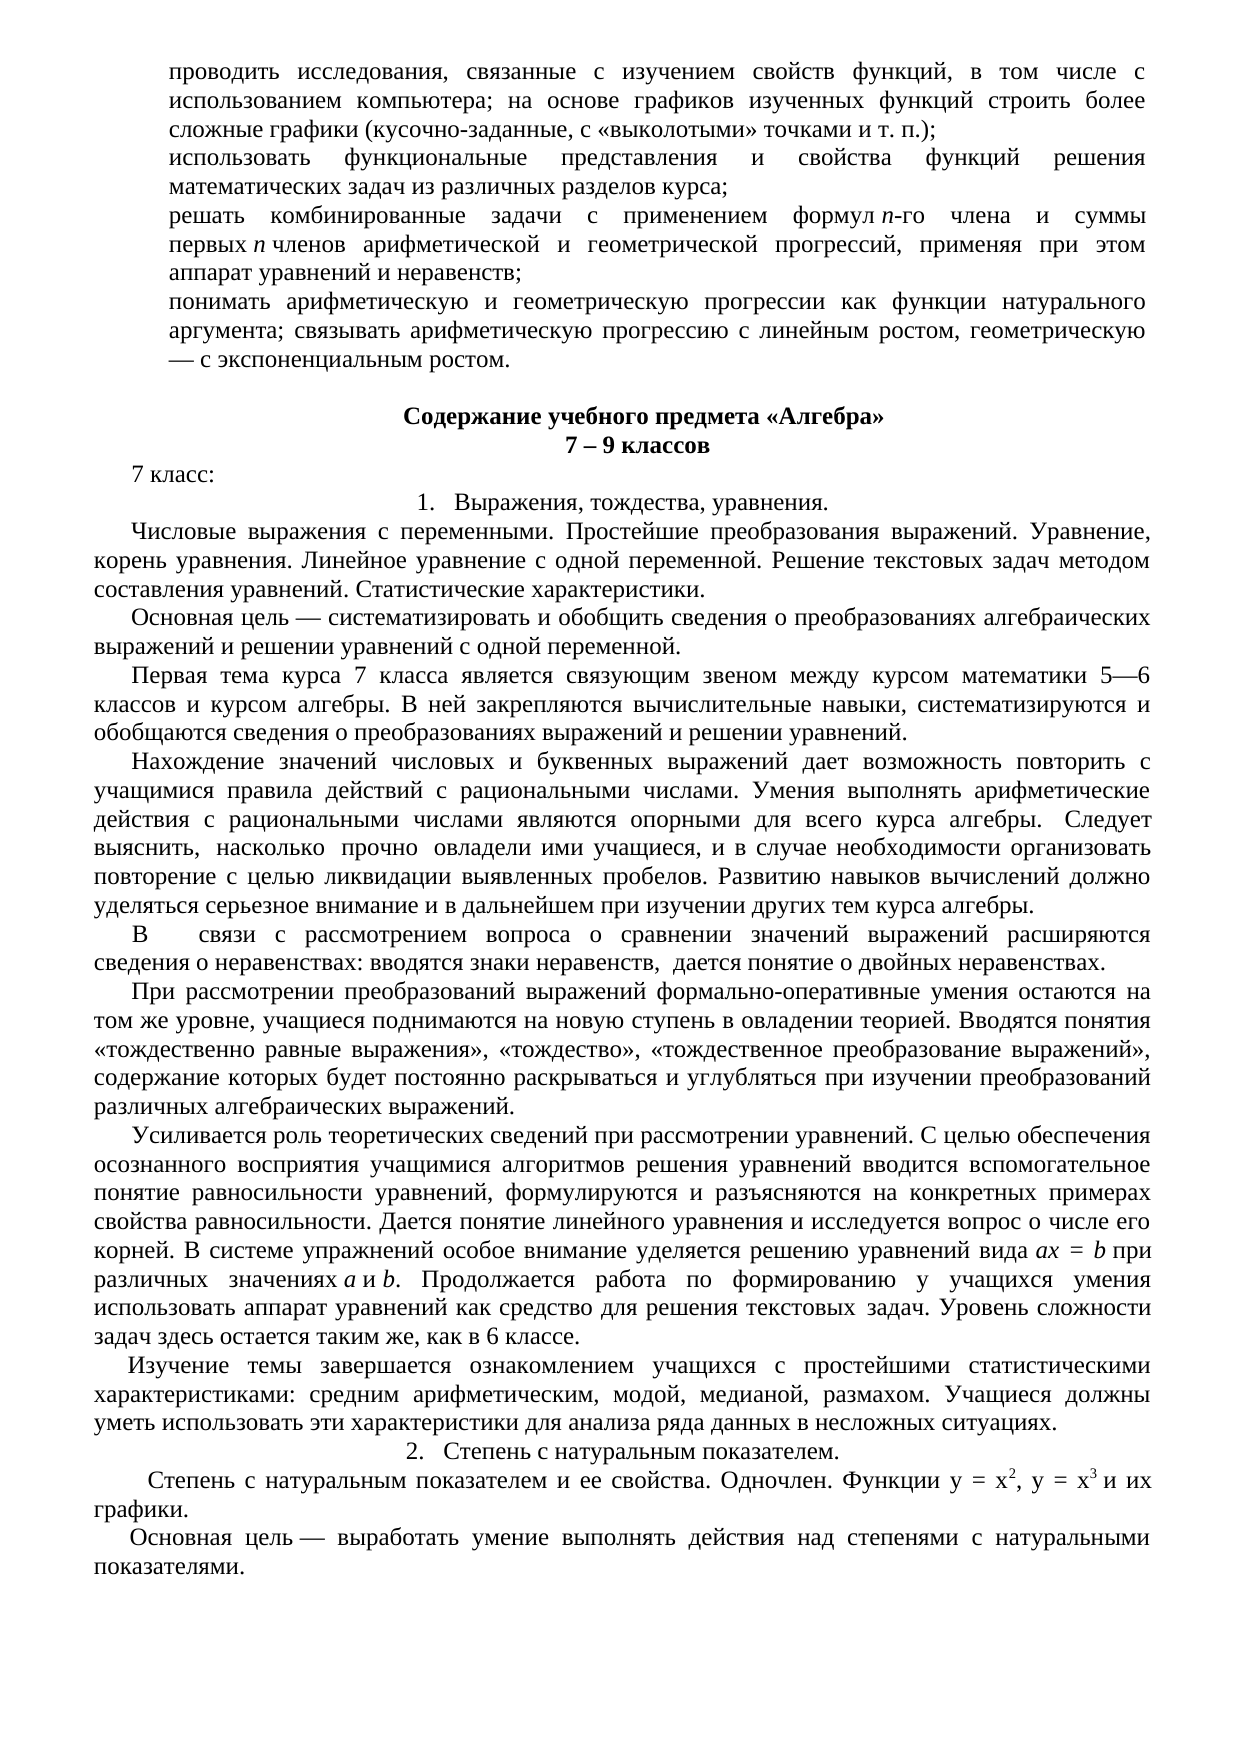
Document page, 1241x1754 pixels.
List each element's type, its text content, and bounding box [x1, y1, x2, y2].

text Изучение темы завершается ознакомлением учащихся с простейшими статистическими характеристиками: средним арифметическим, модой, медианой, размахом. Учащиеся должны уметь использовать эти характеристики для анализа ряда данных в несложных ситуациях. [94, 1350, 1152, 1436]
text Основная цель — выработать умение выполнять действия над степенями с натуральными показателями. [94, 1522, 1152, 1580]
text Числовые выражения с переменными. Простейшие преобразования выражений. Уравнение, корень уравнения. Линейное уравнение с одной переменной. Решение текстовых задач методом составления уравнений. Статистические характеристики. [94, 516, 1152, 602]
text Содержание учебного предмета «Алгебра» [94, 401, 1152, 430]
text использовать функциональные представления и свойства функций решения математических задач из различных разделов курса; [169, 142, 1147, 200]
text В связи с рассмотрением вопроса о сравнении значений выражений расширяются сведения о неравенствах: вводятся знаки неравенств, дается понятие о двойных неравенствах. [94, 919, 1152, 976]
text Нахождение значений числовых и буквенных выражений дает возможность повторить с учащимися правила действий с рациональными числами. Умения выполнять арифметические действия с рациональными числами являются опорными для всего курса алгебры. Следует выяснить, насколько прочно овладели ими учащиеся, и в случае необходимости организовать повторение с целью ликвидации выявленных пробелов. Развитию навыков вычислений должно уделяться серьезное внимание и в дальнейшем при изучении других тем курса алгебры. [94, 746, 1152, 919]
text 1. Выражения, тождества, уравнения. [94, 487, 1152, 516]
text Основная цель — систематизировать и обобщить сведения о преобразованиях алгебраических выражений и решении уравнений с одной переменной. [94, 602, 1152, 660]
text проводить исследования, связанные с изучением свойств функций, в том числе с использованием компьютера; на основе графиков изученных функций строить более сложные графики (кусочно-заданные, с «выколотыми» точками и т. п.); [169, 56, 1147, 142]
text Первая тема курса 7 класса является связующим звеном между курсом математики 5—6 классов и курсом алгебры. В ней закрепляются вычислительные навыки, систематизируются и обобщаются сведения о преобразованиях выражений и решении уравнений. [94, 660, 1152, 746]
text 7 – 9 классов [94, 430, 1152, 459]
text При рассмотрении преобразований выражений формально-оперативные умения остаются на том же уровне, учащиеся поднимаются на новую ступень в овладении теорией. Вводятся понятия «тождественно равные выражения», «тождество», «тождественное преобразование выражений», содержание которых будет постоянно раскрываться и углубляться при изучении преобразований различных алгебраических выражений. [94, 976, 1152, 1120]
text понимать арифметическую и геометрическую прогрессии как функции натурального аргумента; связывать арифметическую прогрессию с линейным ростом, геометрическую — с экспоненциальным ростом. [169, 286, 1147, 372]
text решать комбинированные задачи с применением формул n-го члена и суммы первых n членов арифметической и геометрической прогрессий, применяя при этом аппарат уравнений и неравенств; [169, 200, 1147, 286]
text Усиливается роль теоретических сведений при рассмотрении уравнений. С целью обеспечения осознанного восприятия учащимися алгоритмов решения уравнений вводится вспомогательное понятие равносильности уравнений, формулируются и разъясняются на конкретных примерах свойства равносильности. Дается понятие линейного уравнения и исследуется вопрос о числе его корней. В системе упражнений особое внимание уделяется решению уравнений вида ах = b при различных значениях а и b. Продолжается работа по формированию у учащихся умения использовать аппарат уравнений как средство для решения текстовых задач. Уровень сложности задач здесь остается таким же, как в 6 классе. [94, 1120, 1152, 1350]
text 2. Степень с натуральным показателем. [94, 1436, 1152, 1465]
text 7 класс: [131, 459, 1152, 487]
text Степень с натуральным показателем и ее свойства. Одночлен. Функции у = х2, у = х3 и их графики. [94, 1465, 1152, 1522]
